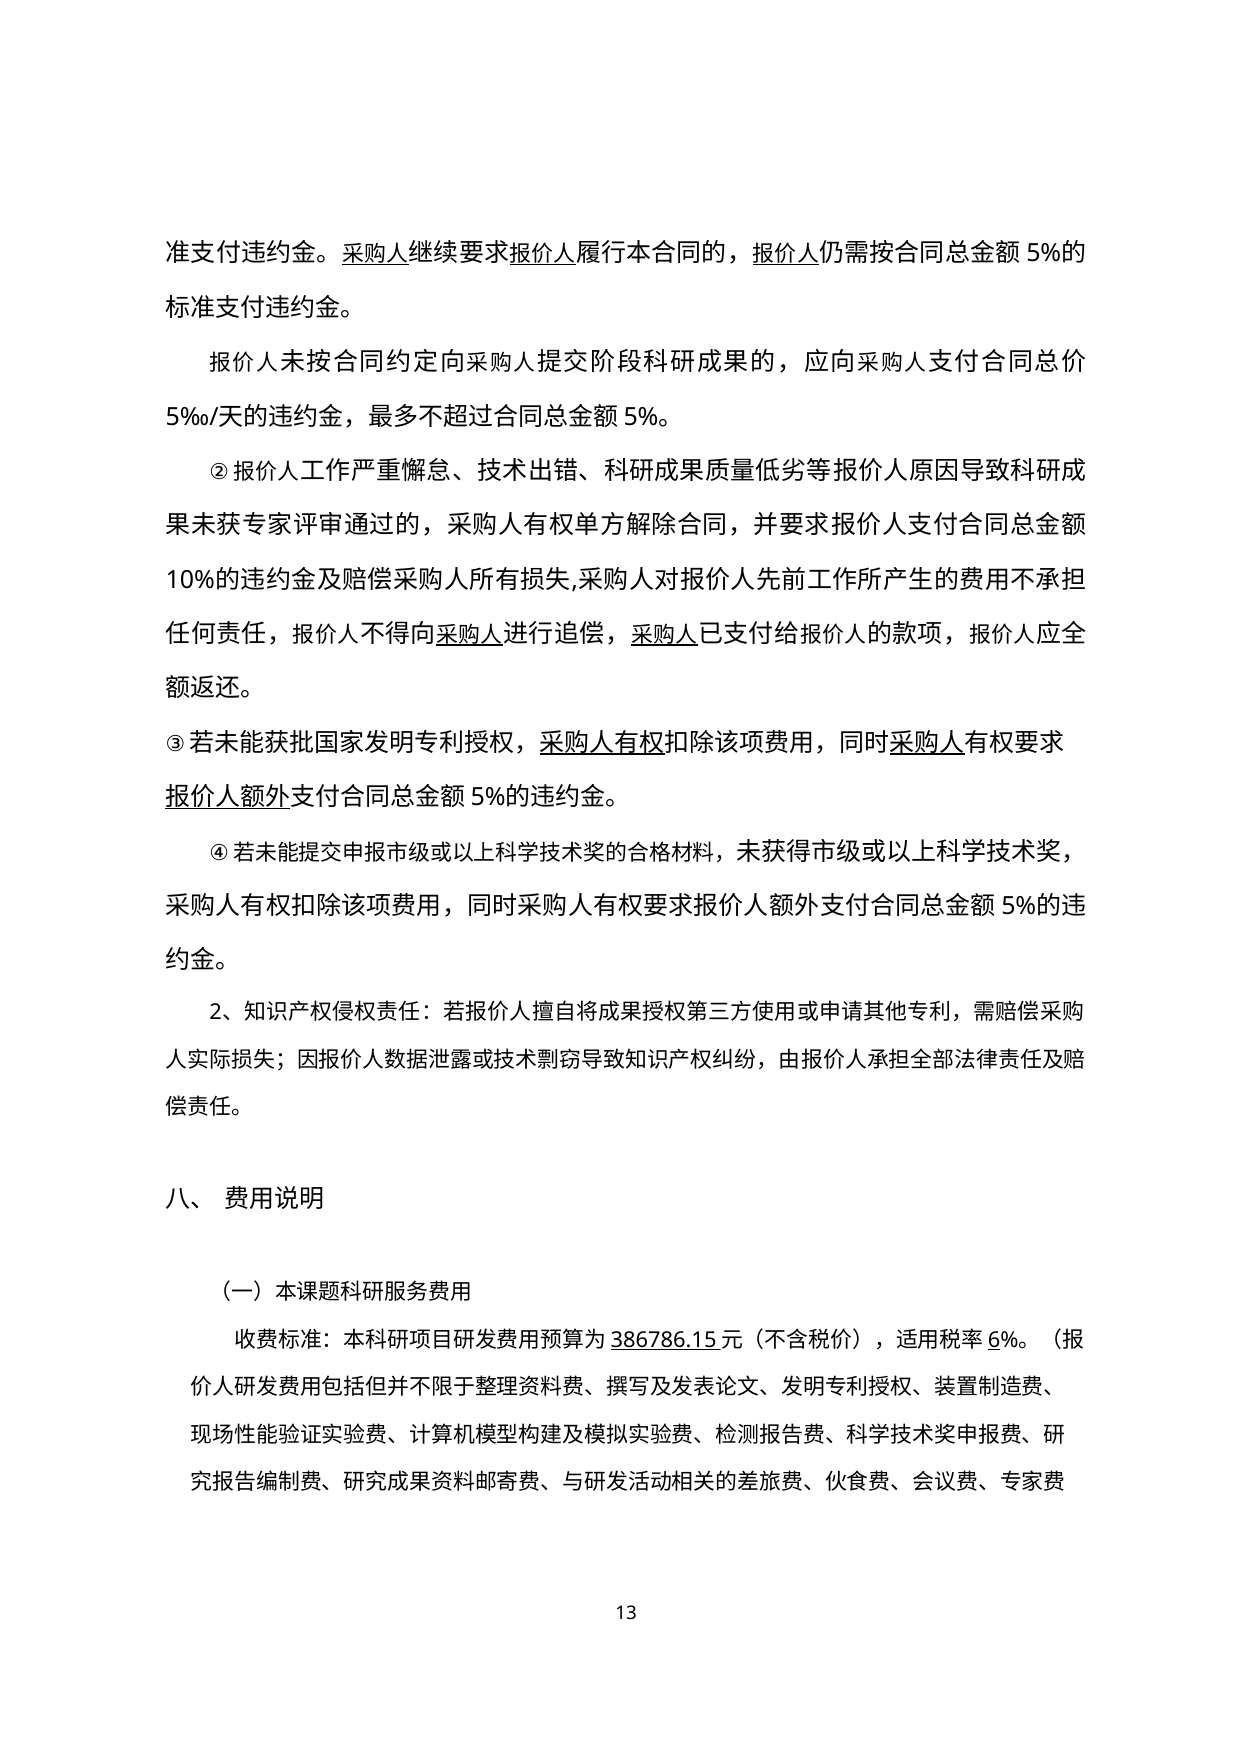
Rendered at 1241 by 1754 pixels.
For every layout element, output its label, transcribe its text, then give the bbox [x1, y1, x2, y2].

text ④若未能提交申报市级或以上科学技术奖的合格材料，未获得市级或以上科学技术奖，采购人有权扣除该项费用，同时采购人有权要求报价人额外支付合同总金额5%的违约金。 [165, 831, 1087, 976]
text 2、知识产权侵权责任：若报价人擅自将成果授权第三方使用或申请其他专利，需赔偿采购人实际损失；因报价人数据泄露或技术剽窃导致知识产权纠纷，由报价人承担全部法律责任及赔偿责任。 [165, 994, 1087, 1121]
text 报价人未按合同约定向采购人提交阶段科研成果的，应向采购人支付合同总价5‰/天的违约金，最多不超过合同总金额5%。 [165, 342, 1087, 432]
text ②报价人工作严重懈怠、技术出错、科研成果质量低劣等报价人原因导致科研成果未获专家评审通过的，采购人有权单方解除合同，并要求报价人支付合同总金额10%的违约金及赔偿采购人所有损失,采购人对报价人先前工作所产生的费用不承担任何责任，报价人不得向采购人进行追偿，采购人已支付给报价人的款项，报价人应全额返还。 [165, 450, 1087, 704]
text （一）本课题科研服务费用 [165, 1274, 1087, 1306]
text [190, 1322, 1087, 1496]
subtitle 费用说明 [165, 1164, 1087, 1229]
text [165, 233, 1087, 323]
text ③若未能获批国家发明专利授权，采购人有权扣除该项费用，同时采购人有权要求报价人额外支付合同总金额5%的违约金。 [165, 722, 1087, 813]
